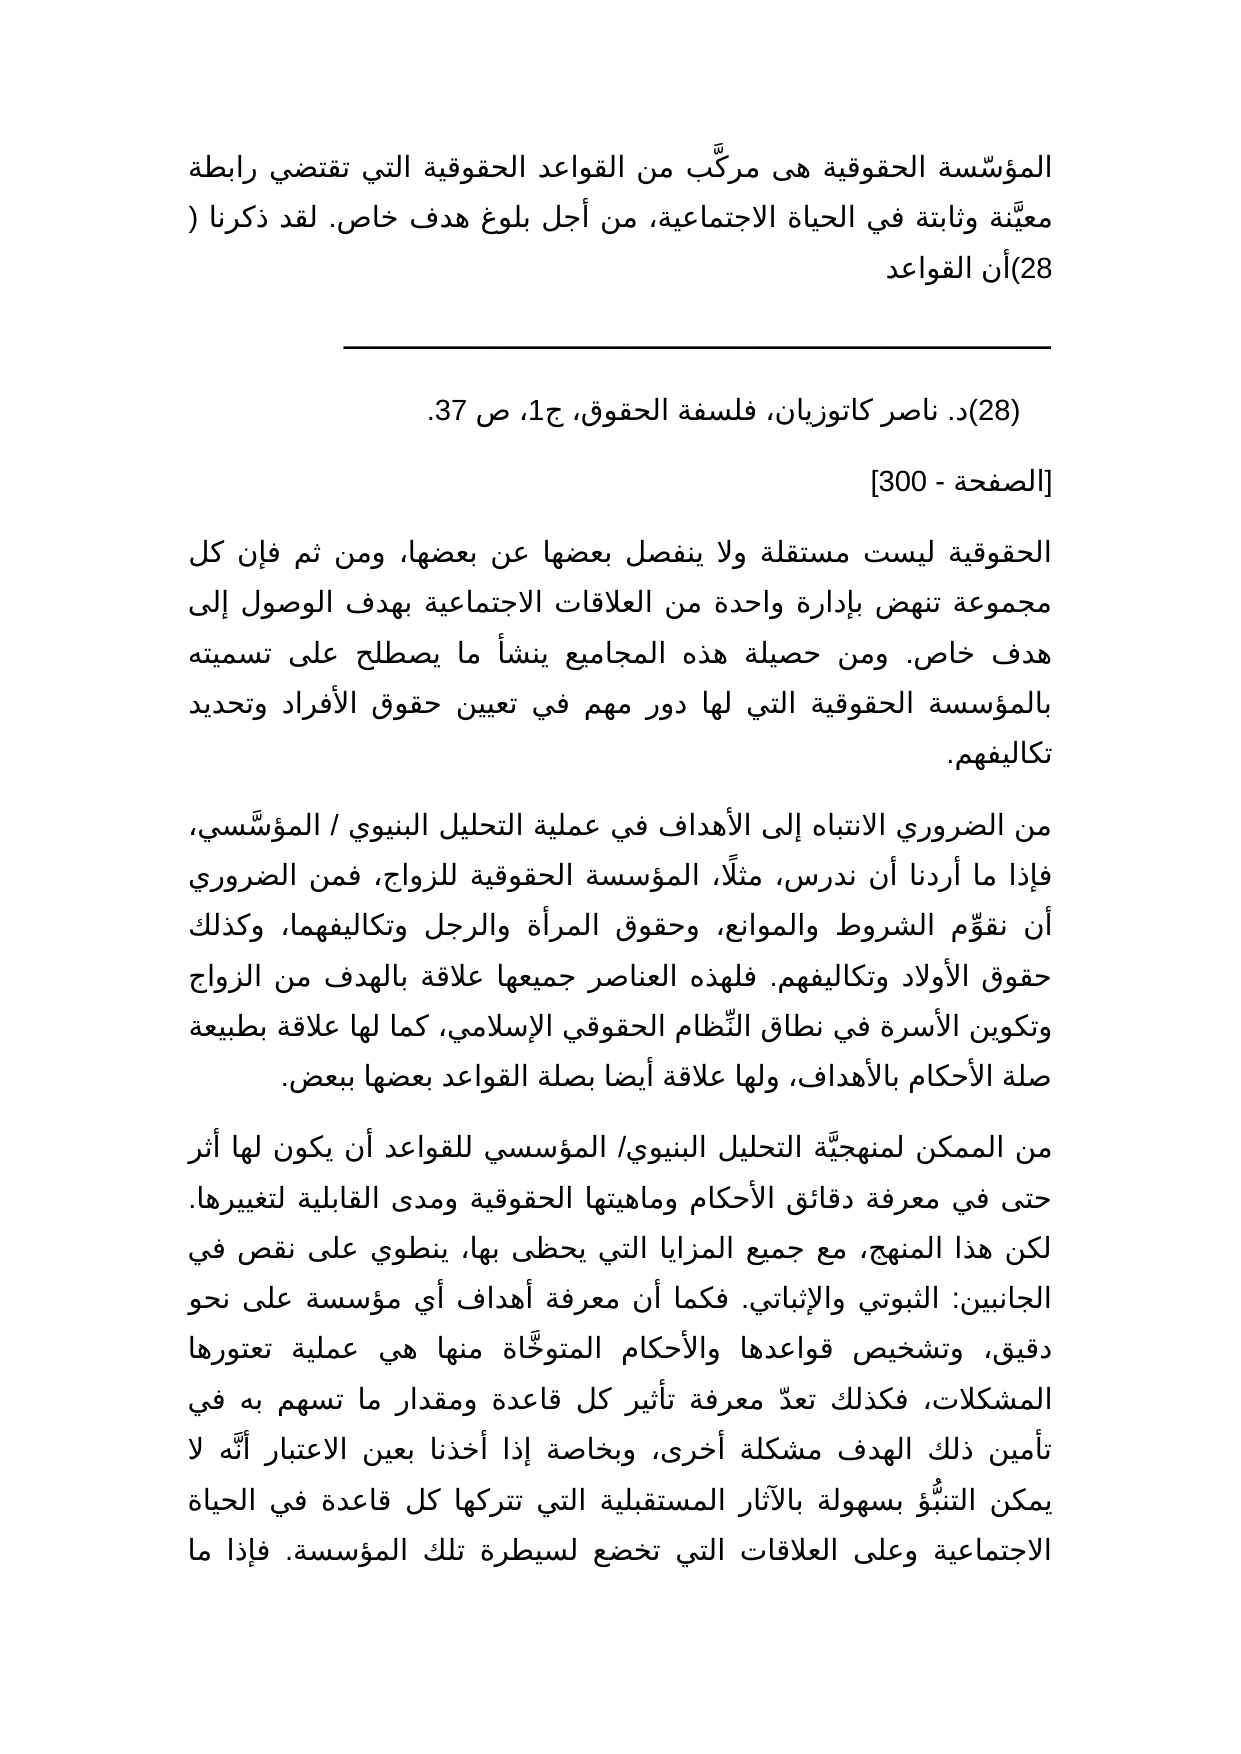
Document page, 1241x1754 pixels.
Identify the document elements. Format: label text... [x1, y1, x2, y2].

text ـــــــــــــــــــــــــــــــــــــــــــــــــــــــــــــــــــــــــــــــــــ [187, 322, 1053, 355]
text من الضروري الانتباه إلى الأهداف في عملية التحليل البنيوي / المؤسَّسي، فإذا ما أردنا أن ندرس، مثلًا، المؤسسة الحقوقية للزواج، فمن الضروري أن نقوِّم الشروط والموانع، وحقوق المرأة والرجل وتكاليفهما، وكذلك حقوق الأولاد وتكاليفهم. فلهذه العناصر جميعها علاقة بالهدف من الزواج وتكوين الأسرة في نطاق النِّظام الحقوقي الإسلامي، كما لها علاقة بطبيعة صلة الأحكام بالأهداف، ولها علاقة أيضا بصلة القواعد بعضها ببعض. [187, 808, 1053, 1093]
text المؤسّسة الحقوقية هى مركَّب من القواعد الحقوقية التي تقتضي رابطة معيَّنة وثابتة في الحياة الاجتماعية، من أجل بلوغ هدف خاص. لقد ذكرنا (28)أن القواعد [187, 150, 1053, 284]
text [الصفحة - 300] [187, 464, 1053, 498]
text (28)د. ناصر كاتوزيان، فلسفة الحقوق، ج1، ص 37. [187, 393, 1053, 426]
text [187, 1130, 1053, 1566]
text الحقوقية ليست مستقلة ولا ينفصل بعضها عن بعضها، ومن ثم فإن كل مجموعة تنهض بإدارة واحدة من العلاقات الاجتماعية بهدف الوصول إلى هدف خاص. ومن حصيلة هذه المجاميع ينشأ ما يصطلح على تسميته بالمؤسسة الحقوقية التي لها دور مهم في تعيين حقوق الأفراد وتحديد تكاليفهم. [187, 535, 1053, 770]
